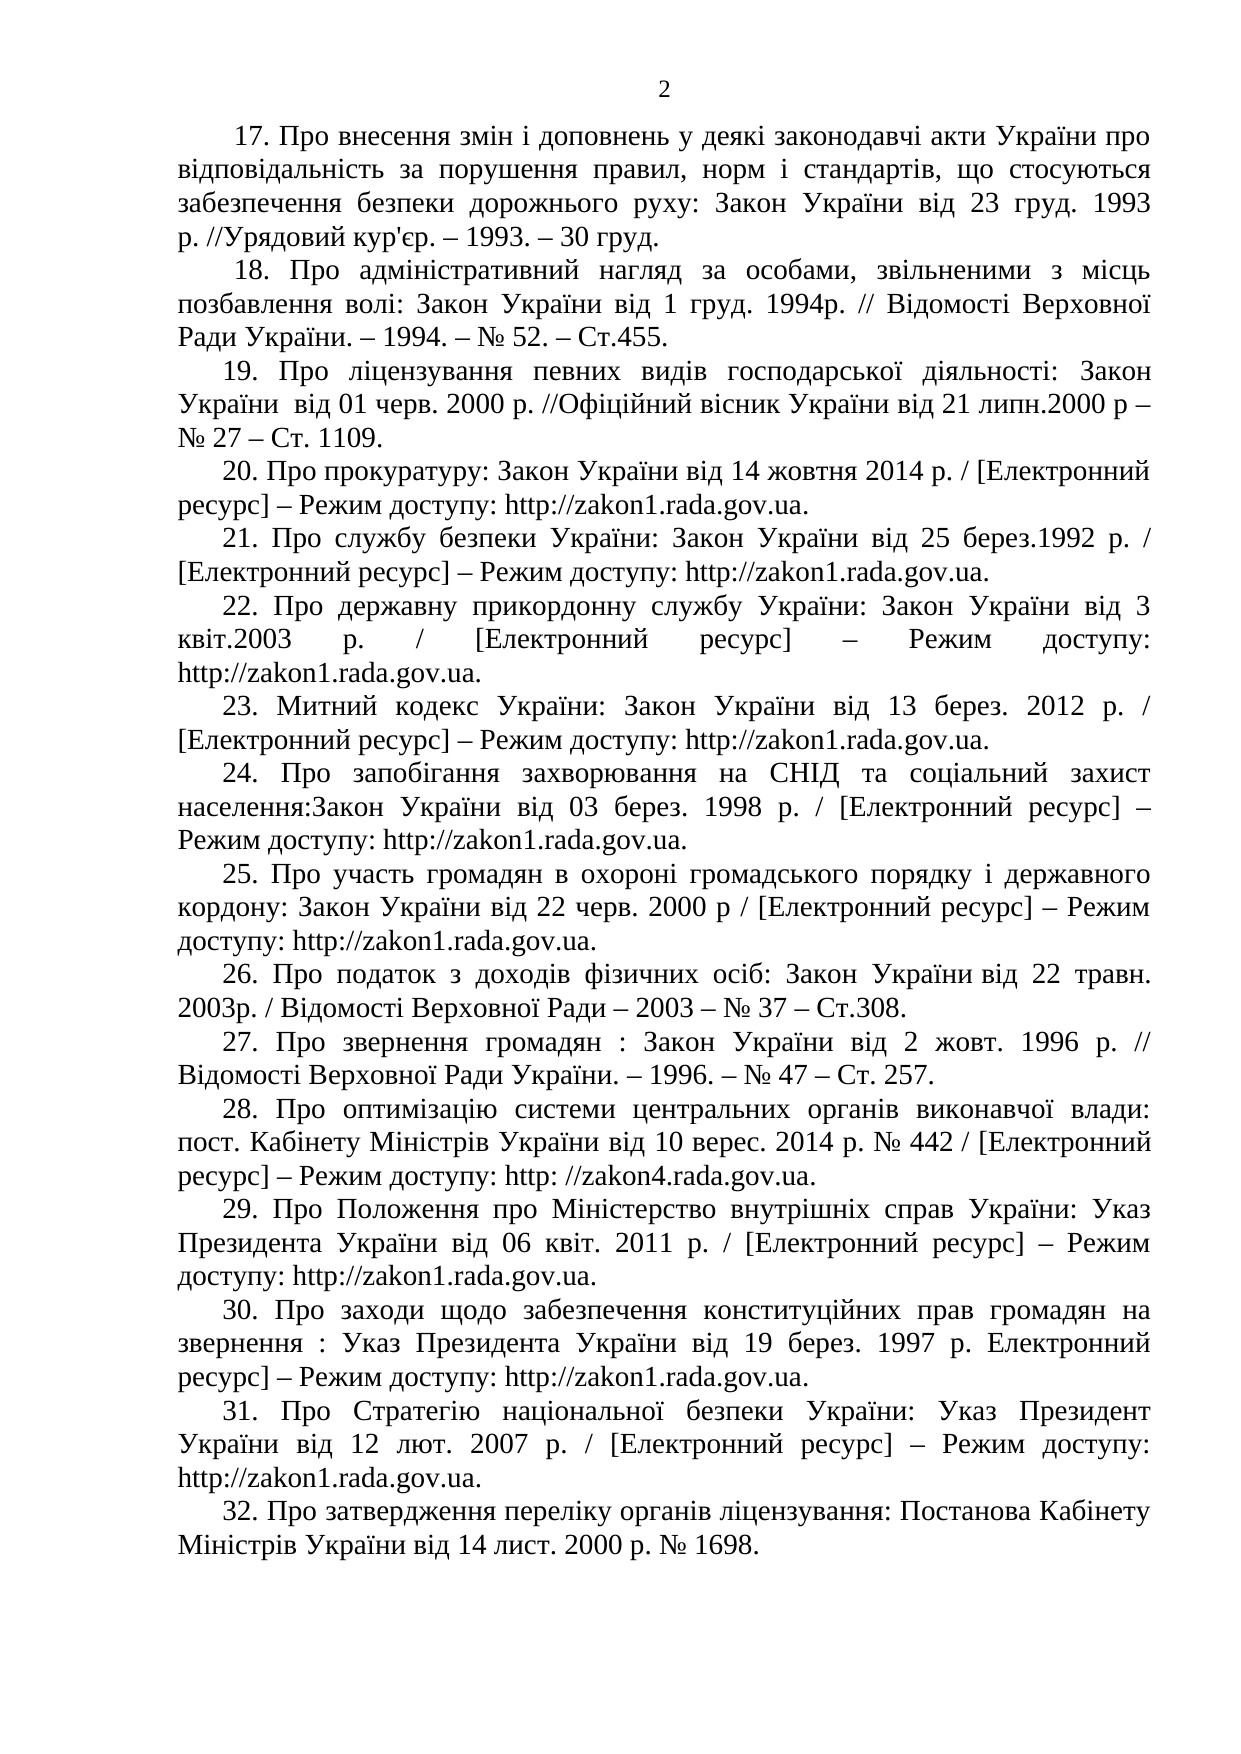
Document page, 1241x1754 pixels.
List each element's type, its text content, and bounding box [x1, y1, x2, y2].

text 17. Про внесення змін і доповнень у деякі законодавчі акти України про відповідальність за порушення правил, норм і стандартів, що стосуються забезпечення безпеки дорожнього руху: Закон України від 23 груд. 1993 р. //Урядовий кур'єр. – 1993. – 30 груд. [177, 118, 1152, 252]
text 31. Про Стратегію національної безпеки України: Указ Президент України від 12 лют. 2007 р. / [Електронний ресурс] – Режим доступу: http://zakon1.rada.gov.ua. [177, 1393, 1152, 1493]
text 32. Про затвердження переліку органів ліцензування: Постанова Кабінету Міністрів України від 14 лист. 2000 р. № 1698. [177, 1493, 1152, 1560]
text 27. Про звернення громадян : Закон України від 2 жовт. 1996 р. // Відомості Верховної Ради України. – 1996. – № 47 – Ст. 257. [177, 1024, 1152, 1091]
text 23. Митний кодекс України: Закон України від 13 берез. 2012 р. / [Електронний ресурс] – Режим доступу: http://zakon1.rada.gov.ua. [177, 688, 1152, 755]
text 22. Про державну прикордонну службу України: Закон України від 3 квіт.2003 р. / [Електронний ресурс] – Режим доступу: http://zakon1.rada.gov.ua. [177, 588, 1152, 688]
text 30. Про заходи щодо забезпечення конституційних прав громадян на звернення : Указ Президента України від 19 берез. 1997 р. Електронний ресурс] – Режим доступу: http://zakon1.rada.gov.ua. [177, 1292, 1152, 1393]
text 28. Про оптимізацію системи центральних органів виконавчої влади: пост. Кабінету Міністрів України від 10 верес. 2014 р. № 442 / [Електронний ресурс] – Режим доступу: http: //zakon4.rada.gov.ua. [177, 1091, 1152, 1191]
text 24. Про запобігання захворювання на СНІД та соціальний захист населення:Закон України від 03 берез. 1998 р. / [Електронний ресурс] – Режим доступу: http://zakon1.rada.gov.ua. [177, 755, 1152, 856]
text 20. Про прокуратуру: Закон України від 14 жовтня 2014 р. / [Електронний ресурс] – Режим доступу: http://zakon1.rada.gov.ua. [177, 453, 1152, 521]
text 29. Про Положення про Міністерство внутрішніх справ України: Указ Президента України від 06 квіт. 2011 р. / [Електронний ресурс] – Режим доступу: http://zakon1.rada.gov.ua. [177, 1191, 1152, 1292]
text 19. Про ліцензування певних видів господарської діяльності: Закон України вiд 01 черв. 2000 р. //Офіційний вісник України вiд 21 липн.2000 р – № 27 – Ст. 1109. [177, 353, 1152, 453]
text 26. Про податок з доходів фізичних осіб: Закон України від 22 травн. 2003р. / Відомості Верховної Ради – 2003 – № 37 – Ст.308. [177, 957, 1152, 1024]
text 18. Про адміністративний нагляд за особами, звільненими з місць позбавлення волі: Закон України від 1 груд. 1994р. // Відомості Верховної Ради України. – 1994. – № 52. – Ст.455. [177, 252, 1152, 353]
text 25. Про участь громадян в охороні громадського порядку і державного кордону: Закон України від 22 черв. 2000 р / [Електронний ресурс] – Режим доступу: http://zakon1.rada.gov.ua. [177, 856, 1152, 957]
text 21. Про службу безпеки України: Закон України від 25 берез.1992 р. / [Електронний ресурс] – Режим доступу: http://zakon1.rada.gov.ua. [177, 521, 1152, 588]
